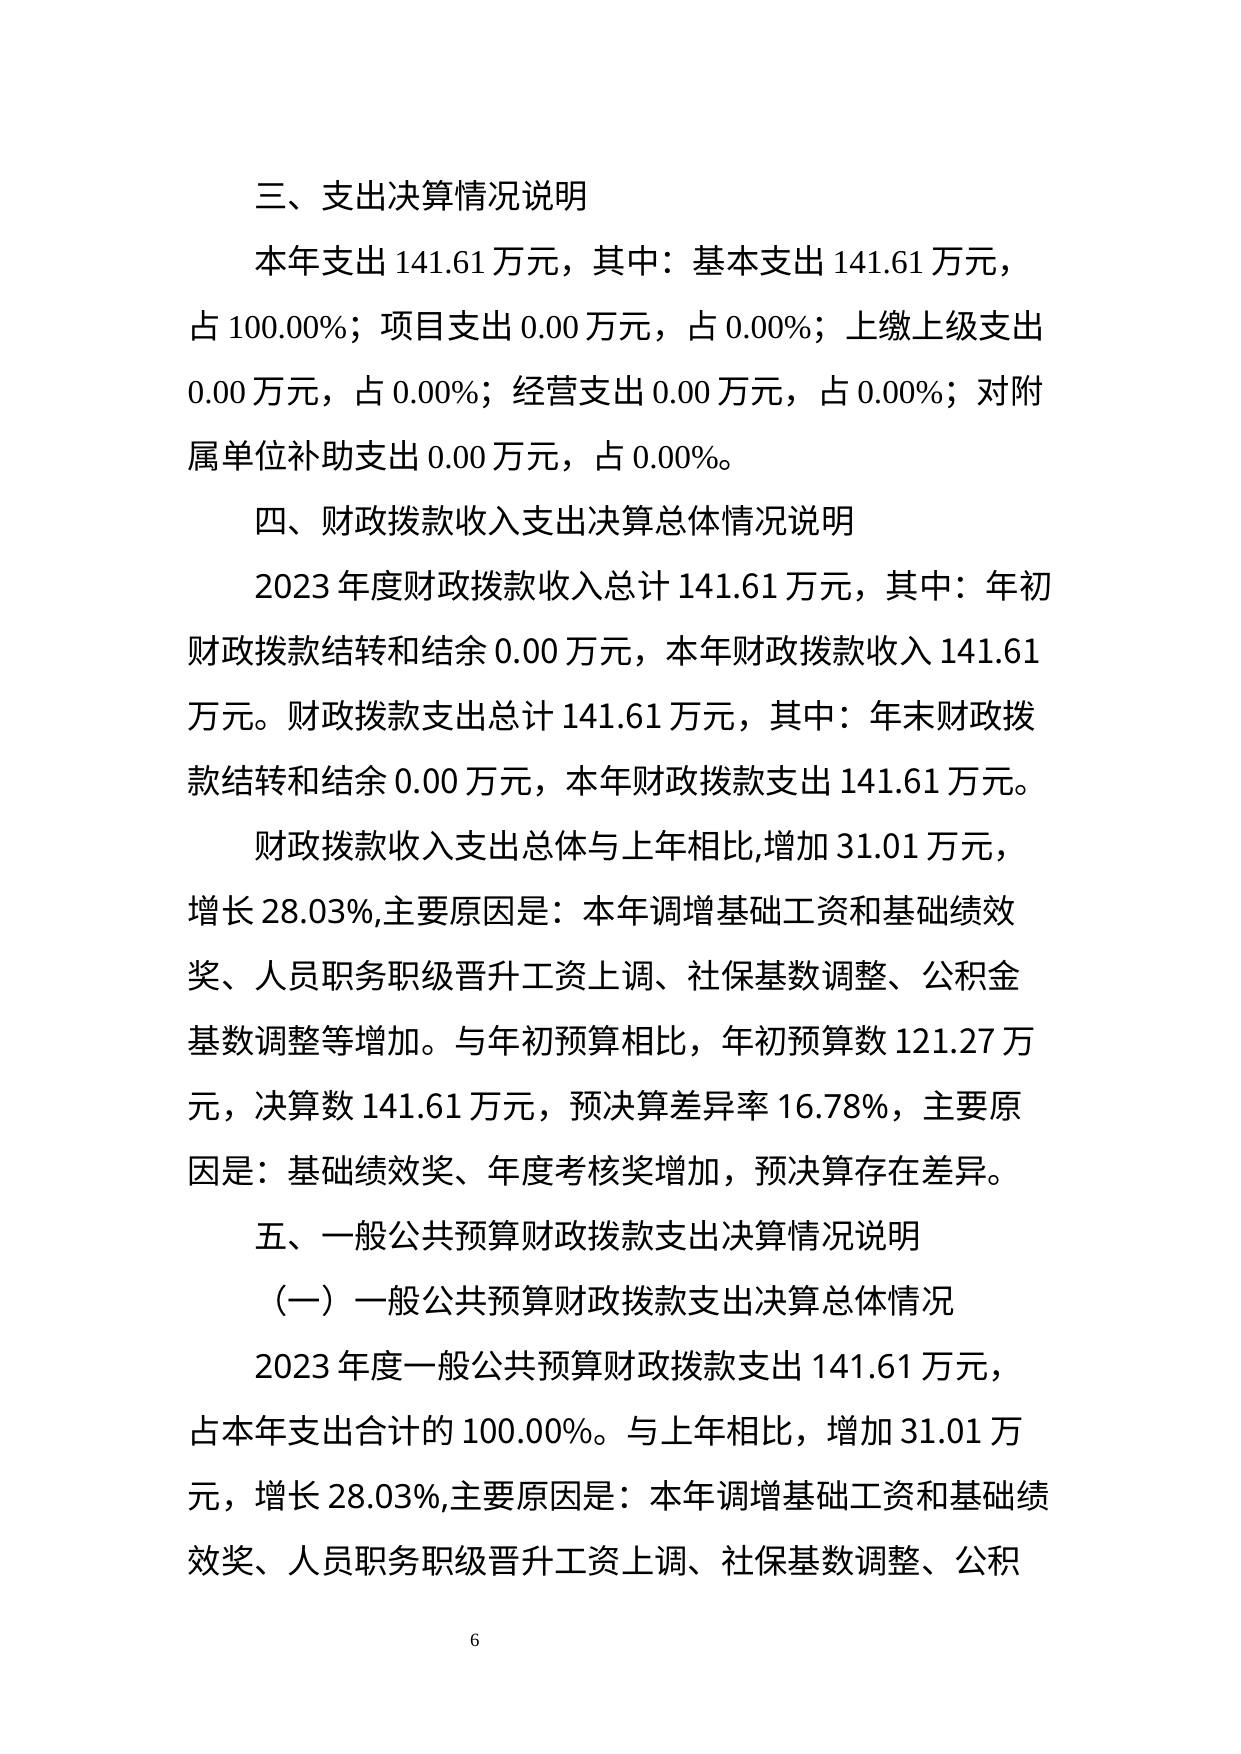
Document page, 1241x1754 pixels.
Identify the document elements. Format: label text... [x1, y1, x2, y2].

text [187, 1332, 1053, 1592]
text 五、一般公共预算财政拨款支出决算情况说明 [187, 1202, 1053, 1267]
text 财政拨款收入支出总体与上年相比,增加31.01万元，增长28.03%,主要原因是：本年调增基础工资和基础绩效奖、人员职务职级晋升工资上调、社保基数调整、公积金基数调整等增加。与年初预算相比，年初预算数121.27万元，决算数141.61万元，预决算差异率16.78%，主要原因是：基础绩效奖、年度考核奖增加，预决算存在差异。 [187, 812, 1053, 1202]
text （一）一般公共预算财政拨款支出决算总体情况 [187, 1267, 1053, 1332]
text 2023年度财政拨款收入总计141.61万元，其中：年初财政拨款结转和结余0.00万元，本年财政拨款收入141.61万元。财政拨款支出总计141.61万元，其中：年末财政拨款结转和结余0.00万元，本年财政拨款支出141.61万元。 [187, 552, 1053, 812]
text 三、支出决算情况说明 [187, 162, 1053, 227]
text 本年支出141.61万元，其中：基本支出141.61万元，占100.00%；项目支出0.00万元，占0.00%；上缴上级支出0.00万元，占0.00%；经营支出0.00万元，占0.00%；对附属单位补助支出0.00万元，占0.00%。 [187, 227, 1053, 487]
text 四、财政拨款收入支出决算总体情况说明 [187, 487, 1053, 552]
